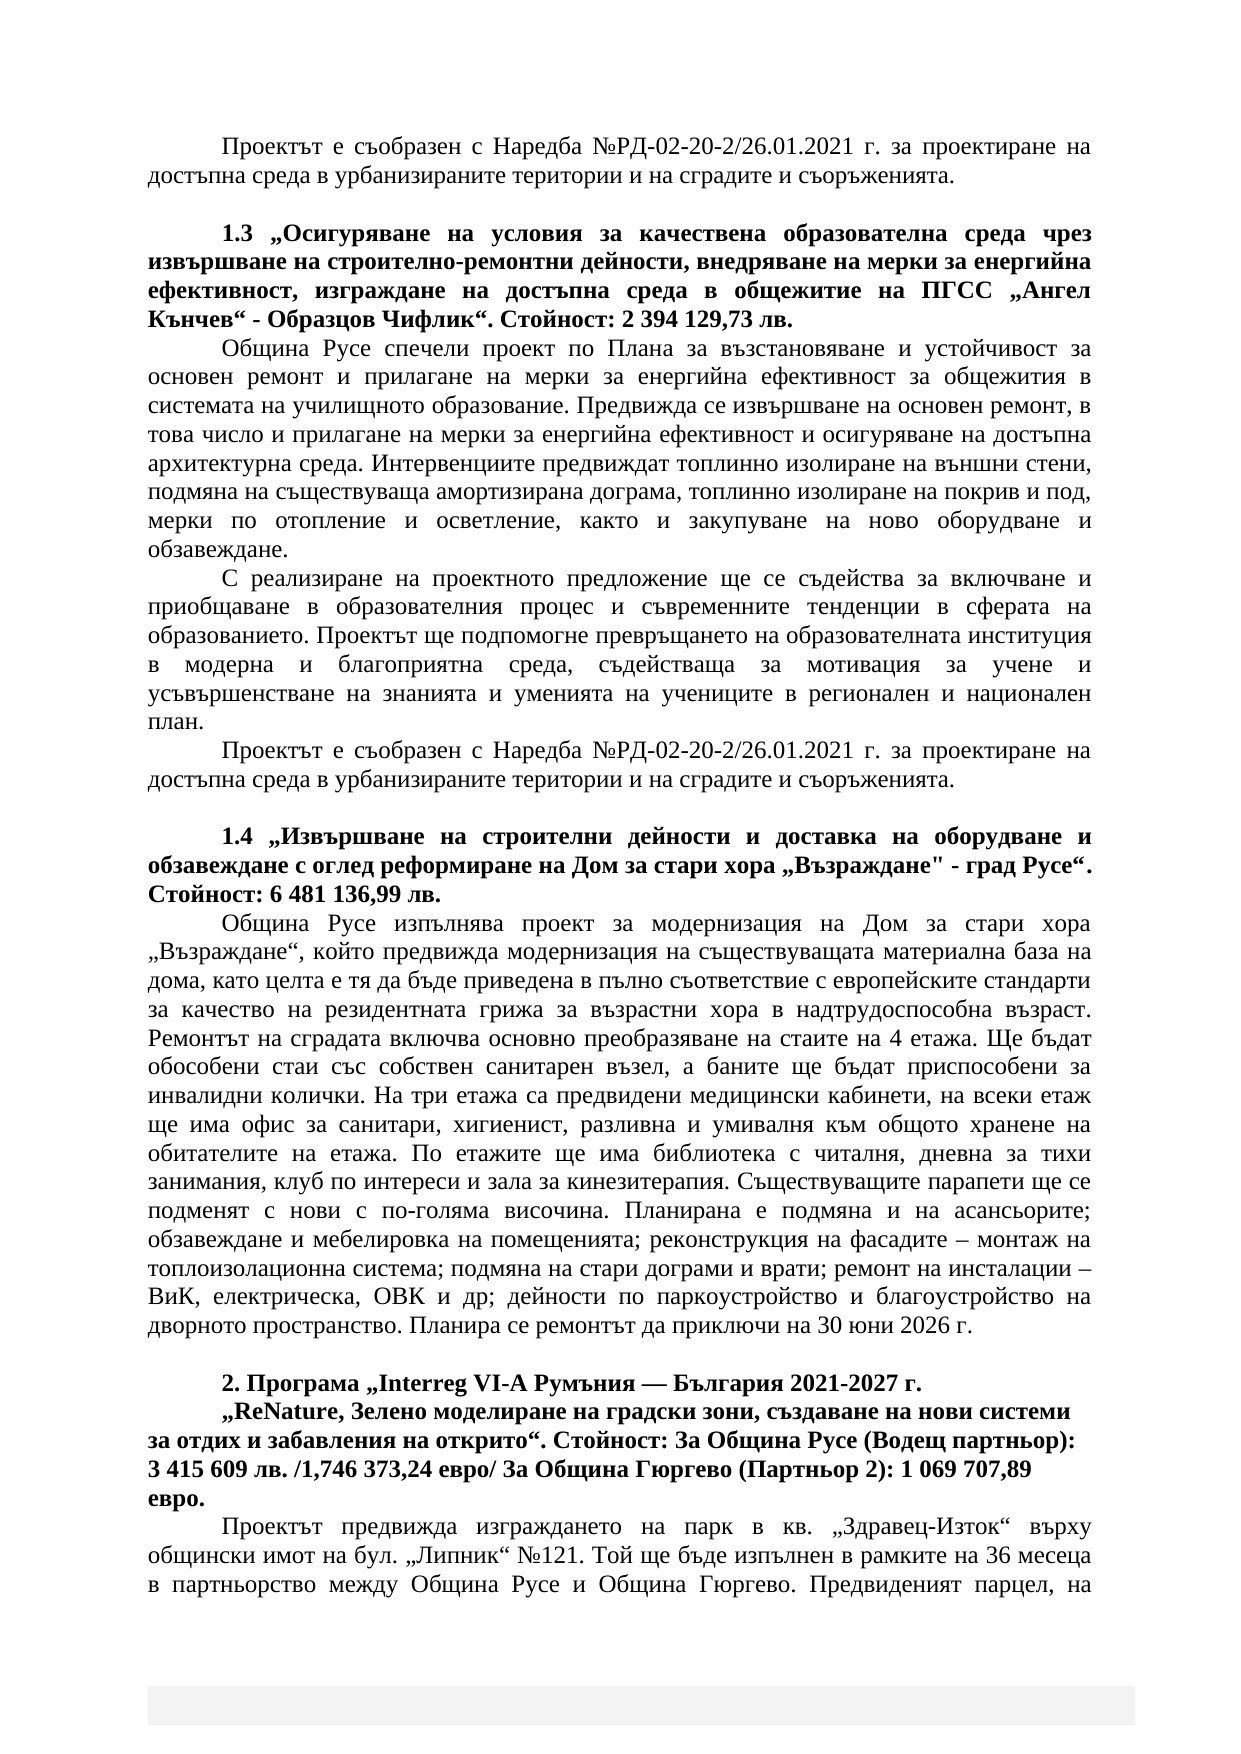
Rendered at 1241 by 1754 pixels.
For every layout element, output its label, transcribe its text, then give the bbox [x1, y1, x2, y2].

text 1.4 „Извършване на строителни дейности и доставка на оборудване и обзавеждане с оглед реформиране на Дом за стари хора „Възраждане" - град Русе“. Стойност: 6 481 136,99 лв. [148, 821, 1092, 908]
text 2. Програма „Interreg VI-A Румъния — България 2021-2027 г. [148, 1368, 1092, 1396]
text Проектът е съобразен с Наредба №РД-02-20-2/26.01.2021 г. за проектиране на достъпна среда в урбанизираните територии и на сградите и съоръженията. [148, 735, 1092, 793]
text 1.3 „Осигуряване на условия за качествена образователна среда чрез извършване на строително-ремонтни дейности, внедряване на мерки за енергийна ефективност, изграждане на достъпна среда в общежитие на ПГСС „Ангел Кънчев“ - Образцов Чифлик“. Стойност: 2 394 129,73 лв. [148, 218, 1092, 333]
text Община Русе изпълнява проект за модернизация на Дом за стари хора „Възраждане“, който предвижда модернизация на съществуващата материална база на дома, като целта е тя да бъде приведена в пълно съответствие с европейските стандарти за качество на резидентната грижа за възрастни хора в надтрудоспособна възраст. Ремонтът на сградата включва основно преобразяване на стаите на 4 етажа. Ще бъдат обособени стаи със собствен санитарен възел, а баните ще бъдат приспособени за инвалидни колички. На три етажа са предвидени медицински кабинети, на всеки етаж ще има офис за санитари, хигиенист, разливна и умивалня към общото хранене на обитателите на етажа. По етажите ще има библиотека с читалня, дневна за тихи занимания, клуб по интереси и зала за кинезитерапия. Съществуващите парапети ще се подменят с нови с по-голяма височина. Планирана е подмяна и на асансьорите; обзавеждане и мебелировка на помещенията; реконструкция на фасадите – монтаж на топлоизолационна система; подмяна на стари дограми и врати; ремонт на инсталации – ВиК, електрическа, ОВК и др; дейности по паркоустройство и благоустройство на дворното пространство. Планира се ремонтът да приключи на 30 юни 2026 г. [148, 908, 1092, 1339]
text Проектът е съобразен с Наредба №РД-02-20-2/26.01.2021 г. за проектиране на достъпна среда в урбанизираните територии и на сградите и съоръженията. [148, 131, 1092, 189]
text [148, 1511, 1092, 1598]
text С реализиране на проектното предложение ще се съдейства за включване и приобщаване в образователния процес и съвременните тенденции в сферата на образованието. Проектът ще подпомогне превръщането на образователната институция в модерна и благоприятна среда, съдействаща за мотивация за учене и усъвършенстване на знанията и уменията на учениците в регионален и национален план. [148, 563, 1092, 735]
text „ReNature, Зелено моделиране на градски зони, създаване на нови системи за отдих и забавления на открито“. Стойност: За Община Русе (Водещ партньор): 3 415 609 лв. /1,746 373,24 евро/ За Община Гюргево (Партньор 2): 1 069 707,89 евро. [148, 1396, 1092, 1511]
